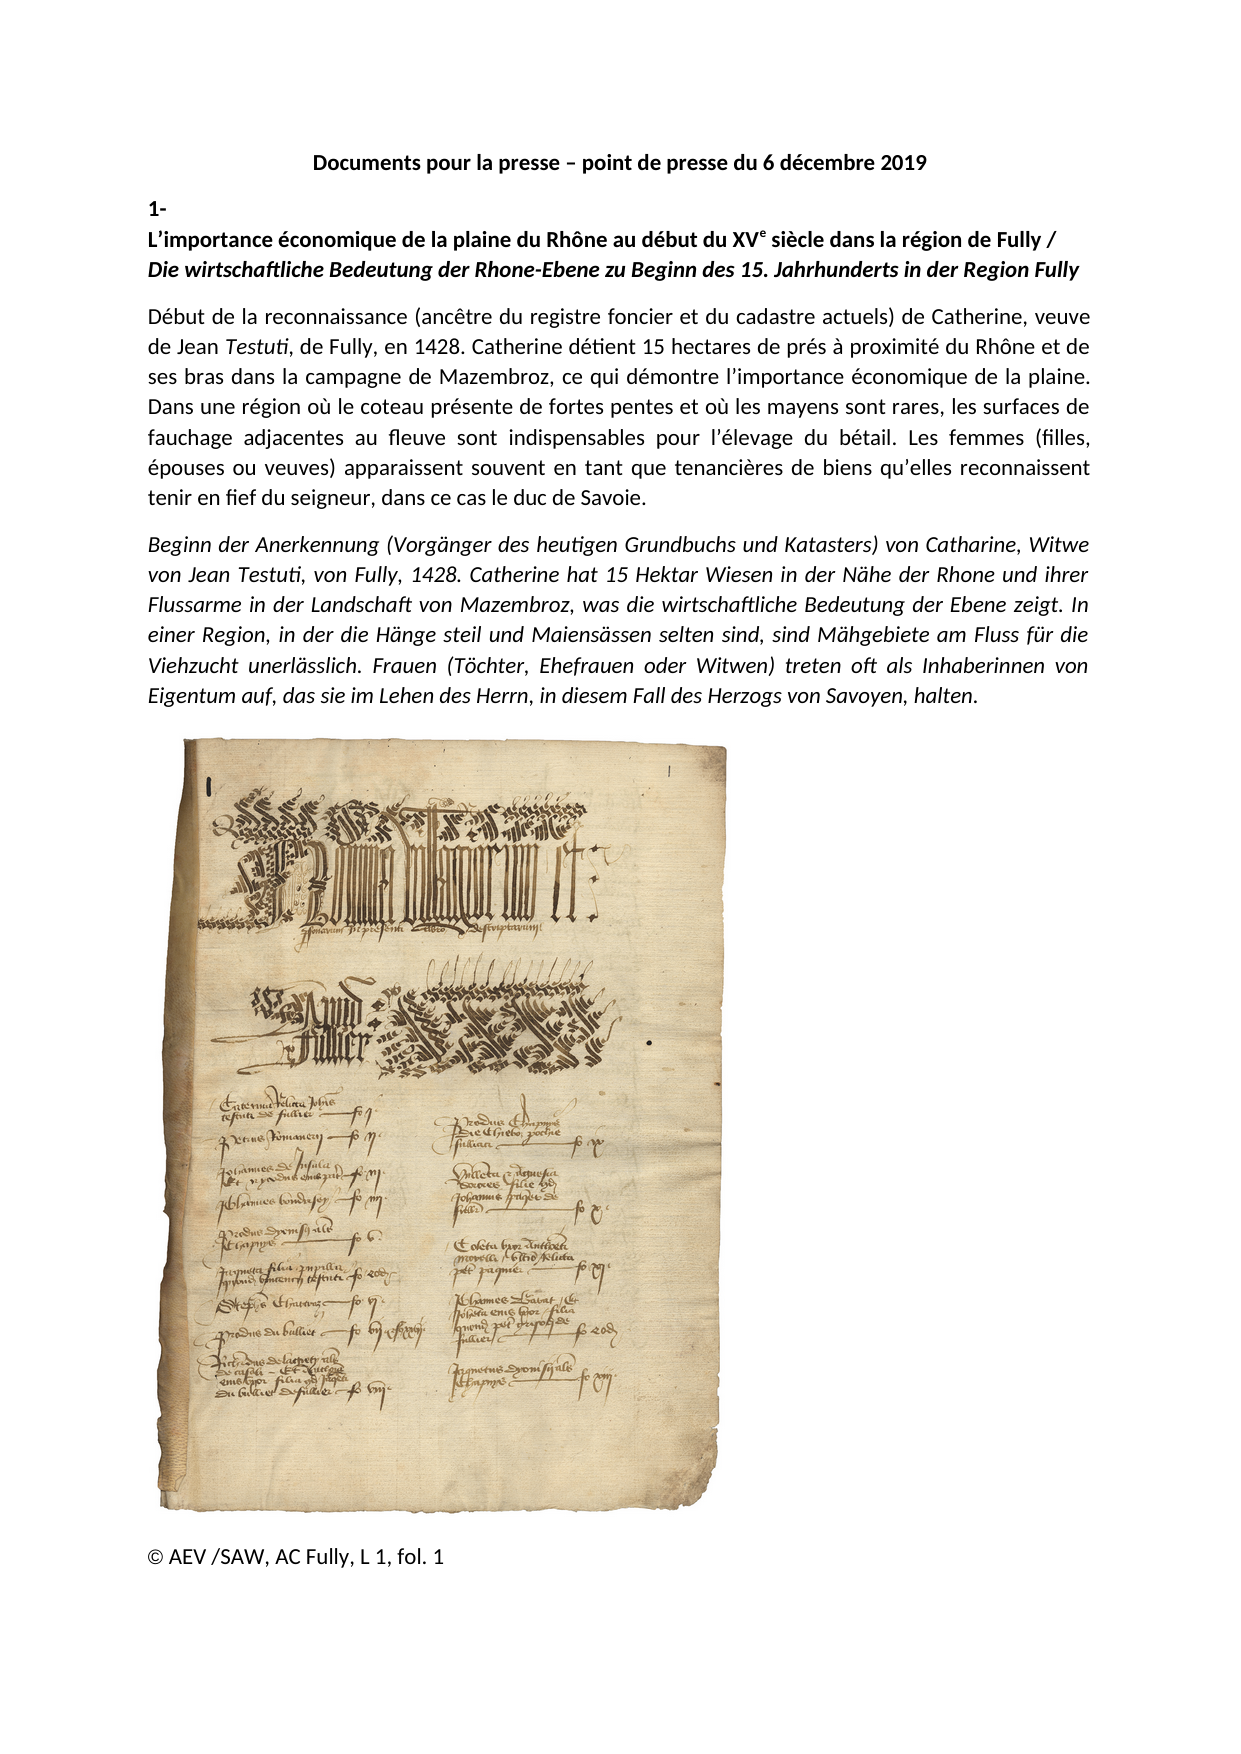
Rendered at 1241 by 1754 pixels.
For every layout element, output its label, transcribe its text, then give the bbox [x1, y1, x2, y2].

picture [147, 727, 735, 1524]
text L’importance économique de la plaine du Rhône au début du XVe siècle dans la région de Fully / Die wirtschaftliche Bedeutung der Rhone-Ebene zu Beginn des 15. Jahrhunderts in der Region Fully [148, 225, 1093, 283]
text © AEV /SAW, AC Fully, L 1, fol. 1 [148, 1542, 1093, 1570]
text Documents pour la presse – point de presse du 6 décembre 2019 [148, 148, 1093, 176]
text 1- [148, 194, 1093, 222]
text Beginn der Anerkennung (Vorgänger des heutigen Grundbuchs und Katasters) von Catharine, Witwe von Jean Testuti, von Fully, 1428. Catherine hat 15 Hektar Wiesen in der Nähe der Rhone und ihrer Flussarme in der Landschaft von Mazembroz, was die wirtschaftliche Bedeutung der Ebene zeigt. In einer Region, in der die Hänge steil und Maiensässen selten sind, sind Mähgebiete am Fluss für die Viehzucht unerlässlich. Frauen (Töchter, Ehefrauen oder Witwen) treten oft als Inhaberinnen von Eigentum auf, das sie im Lehen des Herrn, in diesem Fall des Herzogs von Savoyen, halten. [148, 530, 1093, 709]
text Début de la reconnaissance (ancêtre du registre foncier et du cadastre actuels) de Catherine, veuve de Jean Testuti, de Fully, en 1428. Catherine détient 15 hectares de prés à proximité du Rhône et de ses bras dans la campagne de Mazembroz, ce qui démontre l’importance économique de la plaine. Dans une région où le coteau présente de fortes pentes et où les mayens sont rares, les surfaces de fauchage adjacentes au fleuve sont indispensables pour l’élevage du bétail. Les femmes (filles, épouses ou veuves) apparaissent souvent en tant que tenancières de biens qu’elles reconnaissent tenir en fief du seigneur, dans ce cas le duc de Savoie. [148, 302, 1093, 511]
